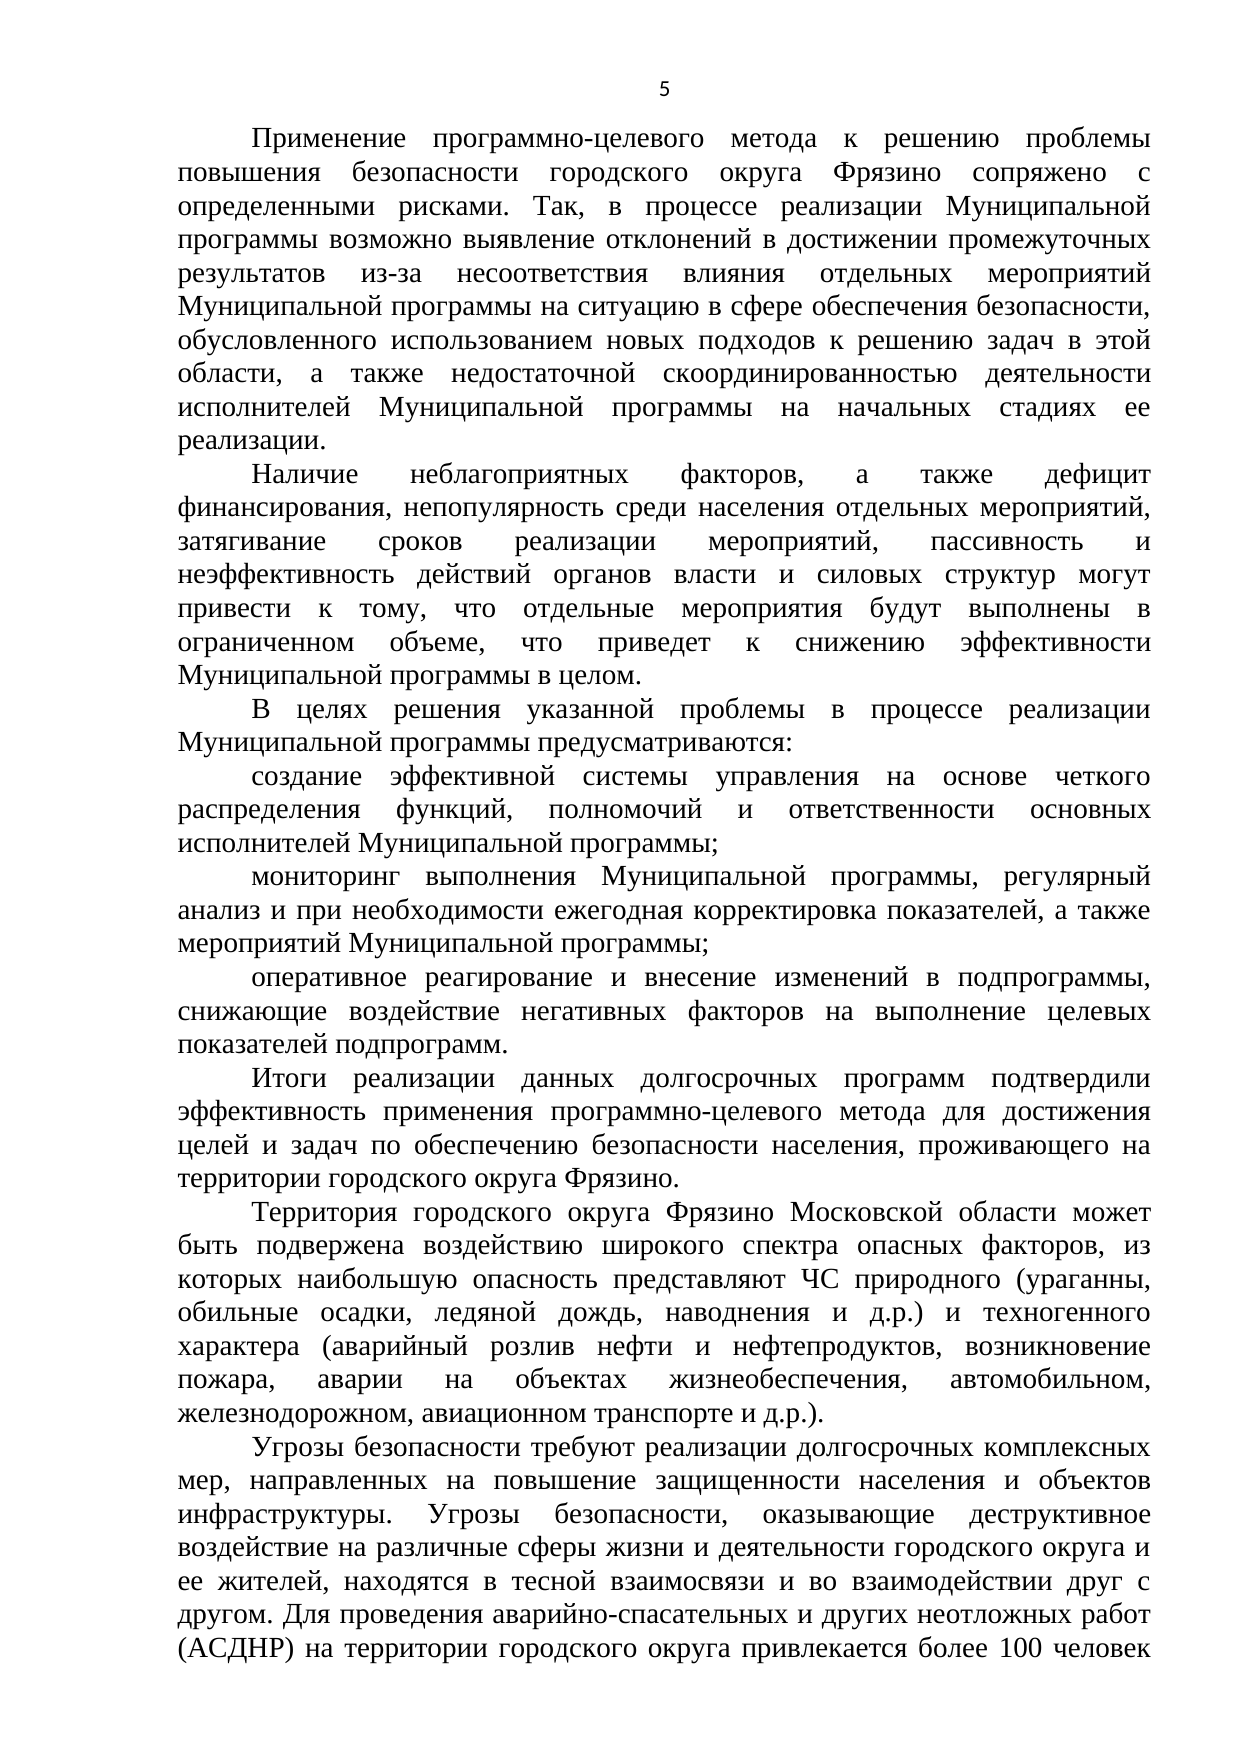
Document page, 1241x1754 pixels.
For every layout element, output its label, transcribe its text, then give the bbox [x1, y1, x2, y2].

text создание эффективной системы управления на основе четкого распределения функций, полномочий и ответственности основных исполнителей Муниципальной программы; [177, 758, 1152, 858]
text Наличие неблагоприятных факторов, а также дефицит финансирования, непопулярность среди населения отдельных мероприятий, затягивание сроков реализации мероприятий, пассивность и неэффективность действий органов власти и силовых структур могут привести к тому, что отдельные мероприятия будут выполнены в ограниченном объеме, что приведет к снижению эффективности Муниципальной программы в целом. [177, 456, 1152, 691]
text мониторинг выполнения Муниципальной программы, регулярный анализ и при необходимости ежегодная корректировка показателей, а также мероприятий Муниципальной программы; [177, 858, 1152, 959]
text оперативное реагирование и внесение изменений в подпрограммы, снижающие воздействие негативных факторов на выполнение целевых показателей подпрограмм. [177, 959, 1152, 1060]
text В целях решения указанной проблемы в процессе реализации Муниципальной программы предусматриваются: [177, 691, 1152, 758]
text Применение программно-целевого метода к решению проблемы повышения безопасности городского округа Фрязино сопряжено с определенными рисками. Так, в процессе реализации Муниципальной программы возможно выявление отклонений в достижении промежуточных результатов из-за несоответствия влияния отдельных мероприятий Муниципальной программы на ситуацию в сфере обеспечения безопасности, обусловленного использованием новых подходов к решению задач в этой области, а также недостаточной скоординированностью деятельности исполнителей Муниципальной программы на начальных стадиях ее реализации. [177, 121, 1152, 456]
text Итоги реализации данных долгосрочных программ подтвердили эффективность применения программно-целевого метода для достижения целей и задач по обеспечению безопасности населения, проживающего на территории городского округа Фрязино. [177, 1060, 1152, 1194]
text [177, 1429, 1152, 1663]
text Территория городского округа Фрязино Московской области может быть подвержена воздействию широкого спектра опасных факторов, из которых наибольшую опасность представляют ЧС природного (ураганны, обильные осадки, ледяной дождь, наводнения и д.р.) и техногенного характера (аварийный розлив нефти и нефтепродуктов, возникновение пожара, аварии на объектах жизнеобеспечения, автомобильном, железнодорожном, авиационном транспорте и д.р.). [177, 1194, 1152, 1429]
